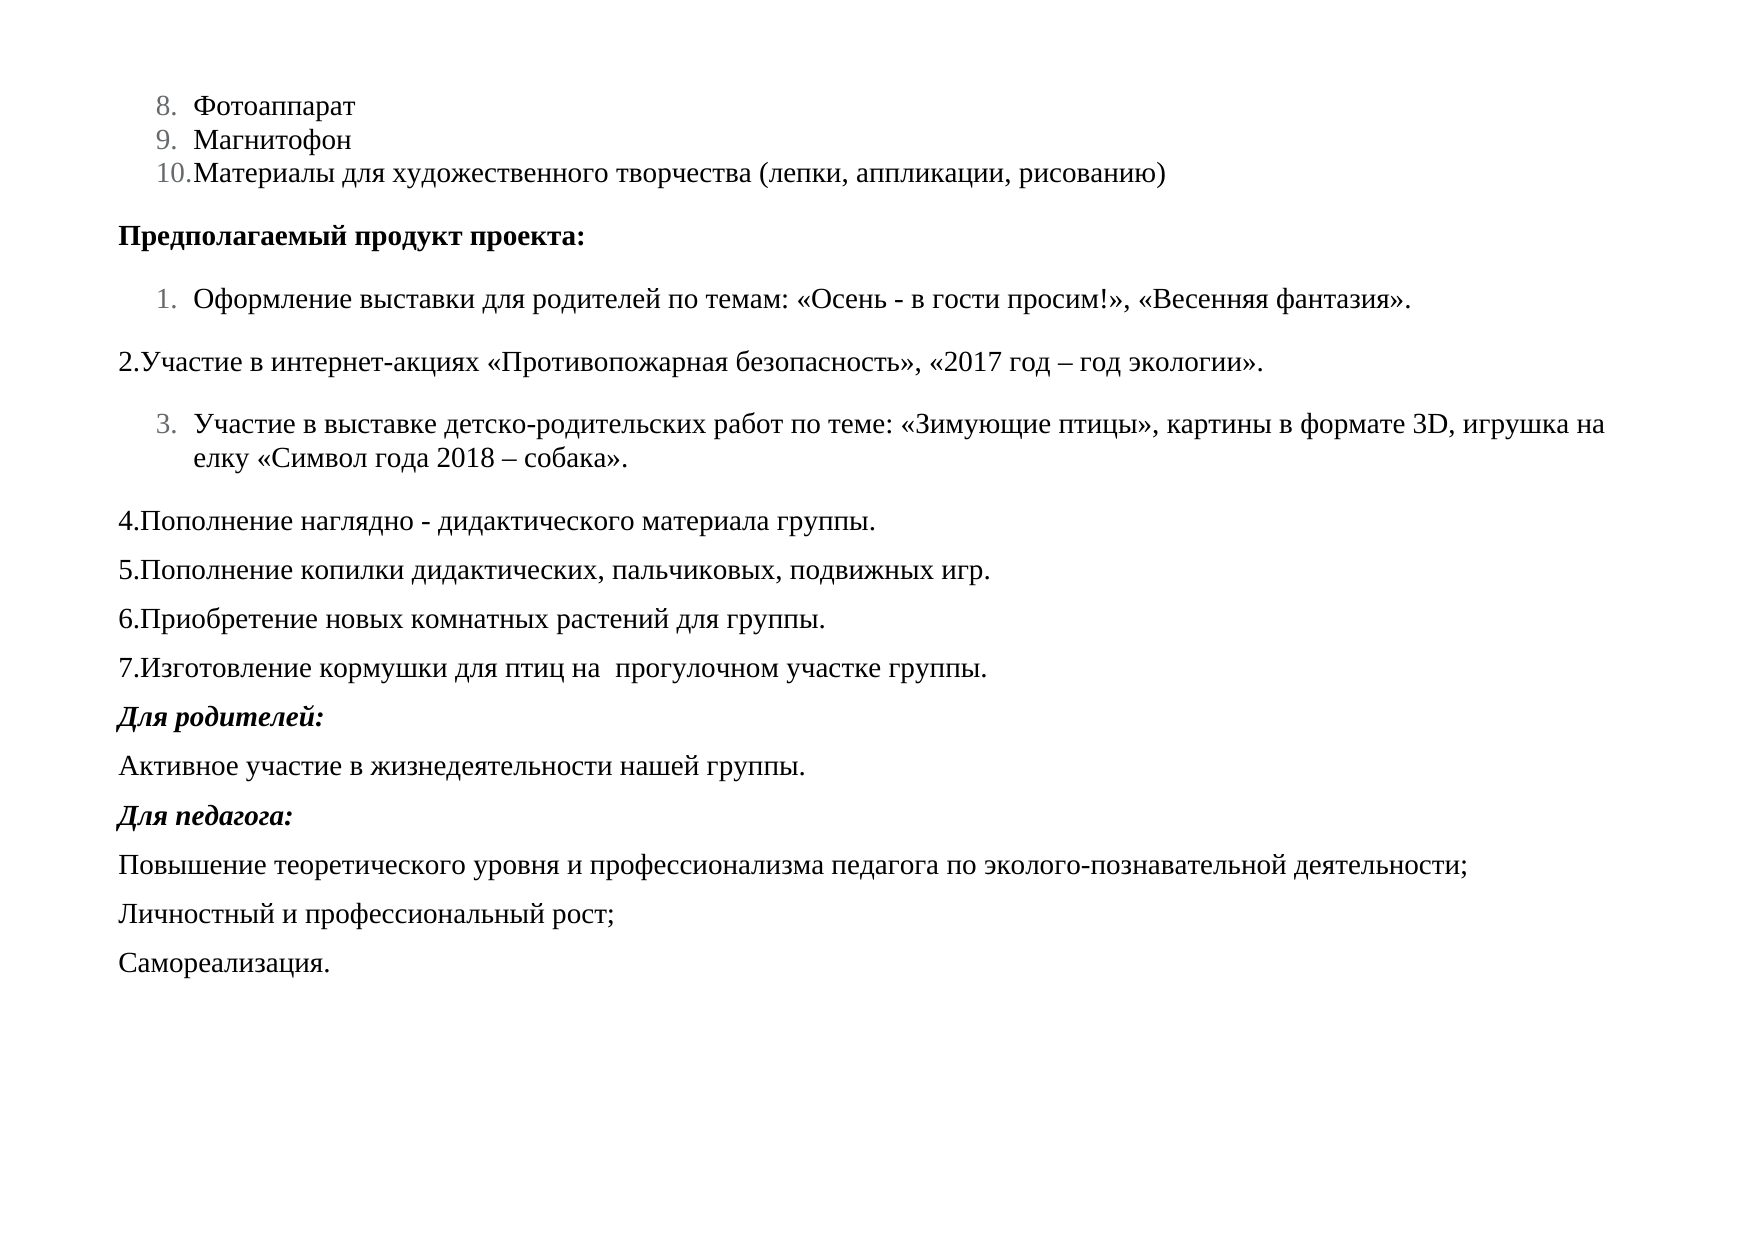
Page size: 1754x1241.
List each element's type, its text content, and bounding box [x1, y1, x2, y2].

list Оформление выставки для родителей по темам: «Осень - в гости просим!», «Весенняя фантазия». [156, 281, 1636, 314]
text Предполагаемый продукт проекта: [118, 218, 1636, 252]
text 6.Приобретение новых комнатных растений для группы. [118, 601, 1636, 634]
text Для родителей: [118, 699, 1636, 733]
text Активное участие в жизнедеятельности нашей группы. [118, 748, 1636, 782]
list Фотоаппарат [156, 88, 1636, 122]
text Для педагога: [118, 798, 1636, 831]
text 5.Пополнение копилки дидактических, пальчиковых, подвижных игр. [118, 552, 1636, 585]
list Материалы для художественного творчества (лепки, аппликации, рисованию) [156, 156, 1636, 189]
text 7.Изготовление кормушки для птиц на прогулочном участке группы. [118, 650, 1636, 684]
list Магнитофон [156, 122, 1636, 156]
text 2.Участие в интернет-акциях «Противопожарная безопасность», «2017 год – год экологии». [118, 344, 1636, 377]
text 4.Пополнение наглядно - дидактического материала группы. [118, 503, 1636, 536]
list Участие в выставке детско-родительских работ по теме: «Зимующие птицы», картины в формате 3D, игрушка на елку «Символ года 2018 – собака». [156, 406, 1636, 473]
text Личностный и профессиональный рост; [118, 896, 1636, 929]
text Самореализация. [118, 945, 1636, 979]
text Повышение теоретического уровня и профессионализма педагога по эколого-познавательной деятельности; [118, 847, 1636, 880]
